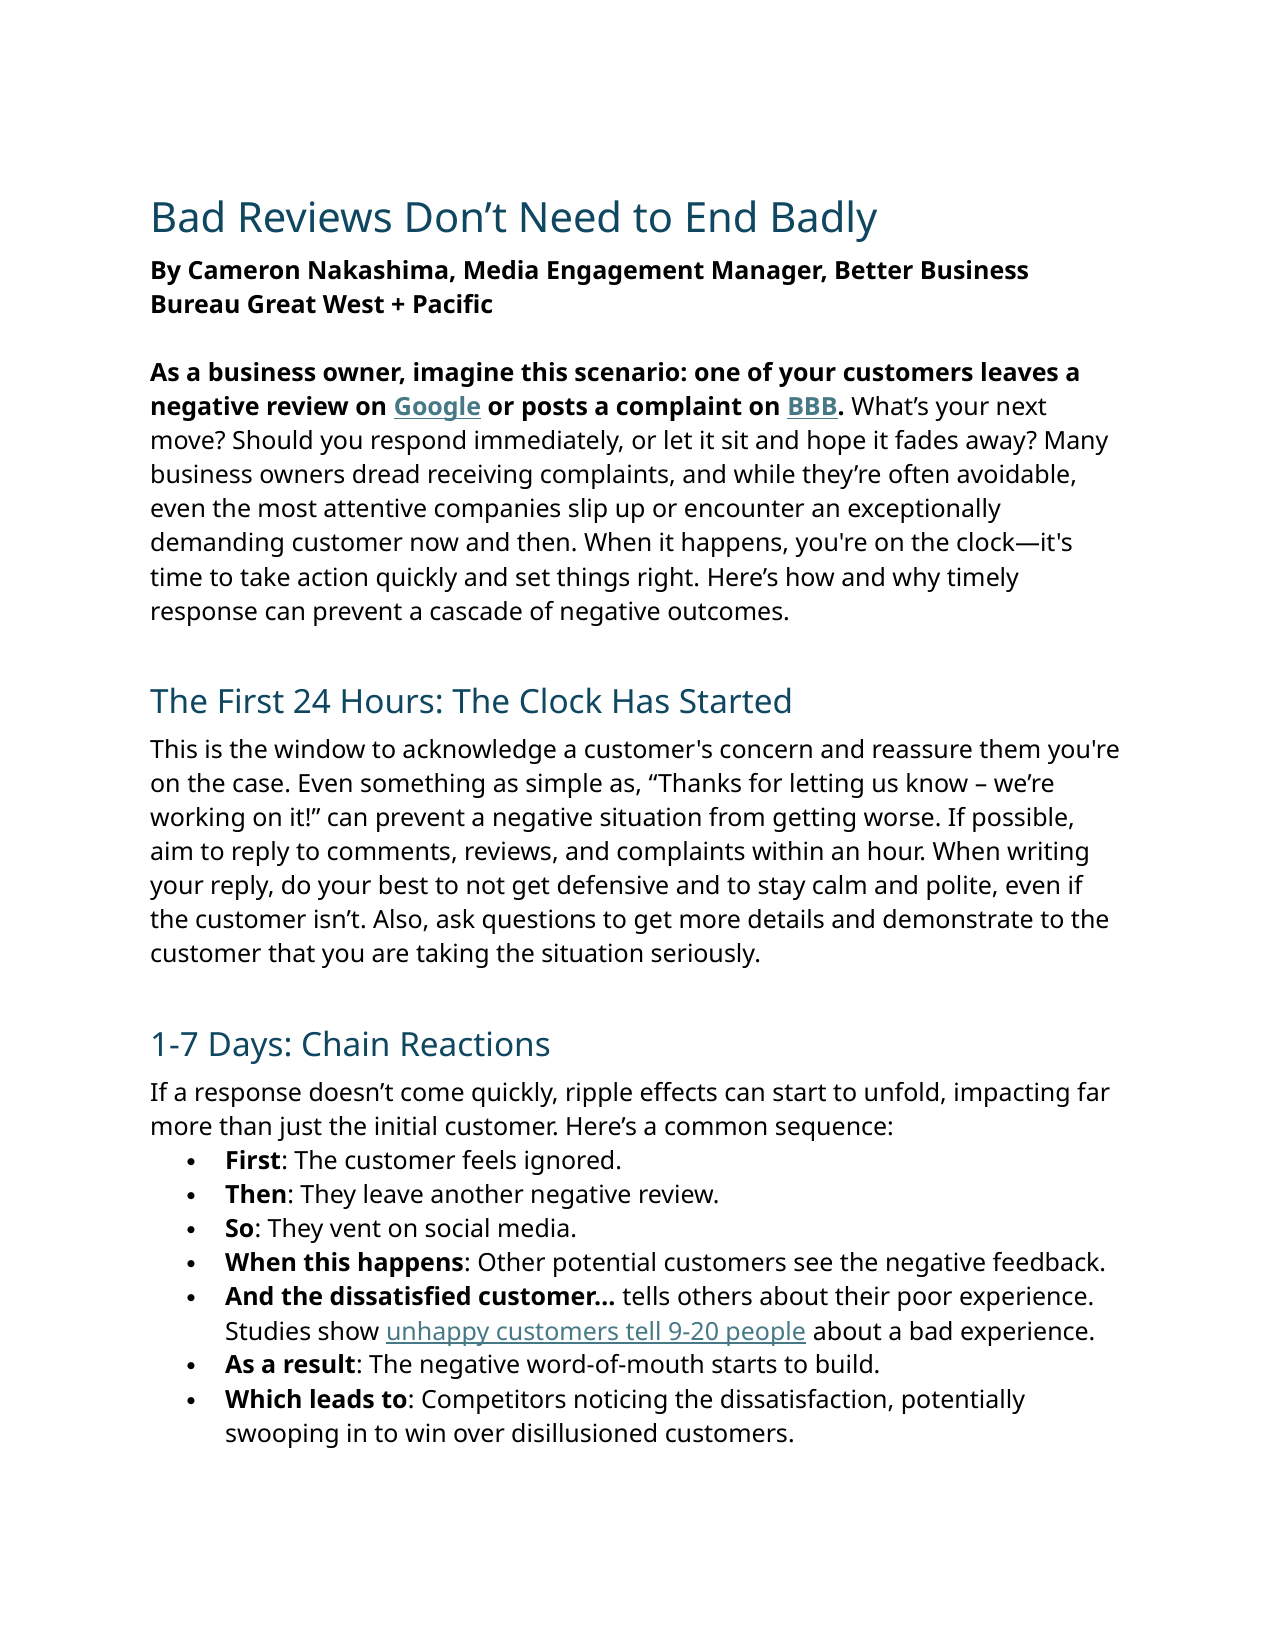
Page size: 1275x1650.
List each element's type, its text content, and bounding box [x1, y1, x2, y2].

list So: They vent on social media. [187, 1211, 1125, 1245]
list And the dissatisfied customer… tells others about their poor experience. Studies show unhappy customers tell 9-20 people about a bad experience. [187, 1279, 1125, 1347]
list Then: They leave another negative review. [187, 1177, 1125, 1211]
list As a result: The negative word-of-mouth starts to build. [187, 1347, 1125, 1381]
subtitle 1-7 Days: Chain Reactions [150, 1021, 1125, 1066]
text If a response doesn’t come quickly, ripple effects can start to unfold, impacting far more than just the initial customer. Here’s a common sequence: [150, 1075, 1125, 1143]
list Which leads to: Competitors noticing the dissatisfaction, potentially swooping in to win over disillusioned customers. [187, 1381, 1125, 1449]
subtitle Bad Reviews Don’t Need to End Badly [150, 187, 1125, 244]
list When this happens: Other potential customers see the negative feedback. [187, 1245, 1125, 1279]
list First: The customer feels ignored. [187, 1143, 1125, 1177]
text As a business owner, imagine this scenario: one of your customers leaves a negative review on Google or posts a complaint on BBB. What’s your next move? Should you respond immediately, or let it sit and hope it fades away? Many business owners dread receiving complaints, and while they’re often avoidable, even the most attentive companies slip up or encounter an exceptionally demanding customer now and then. When it happens, you're on the clock—it's time to take action quickly and set things right. Here’s how and why timely response can prevent a cascade of negative outcomes. [150, 355, 1125, 627]
subtitle The First 24 Hours: The Clock Has Started [150, 678, 1125, 723]
text This is the window to acknowledge a customer's concern and reassure them you're on the case. Even something as simple as, “Thanks for letting us know – we’re working on it!” can prevent a negative situation from getting worse. If possible, aim to reply to comments, reviews, and complaints within an hour. When writing your reply, do your best to not get defensive and to stay calm and polite, even if the customer isn’t. Also, ask questions to get more details and demonstrate to the customer that you are taking the situation seriously. [150, 732, 1125, 970]
text By Cameron Nakashima, Media Engagement Manager, Better Business Bureau Great West + Pacific [150, 253, 1125, 321]
